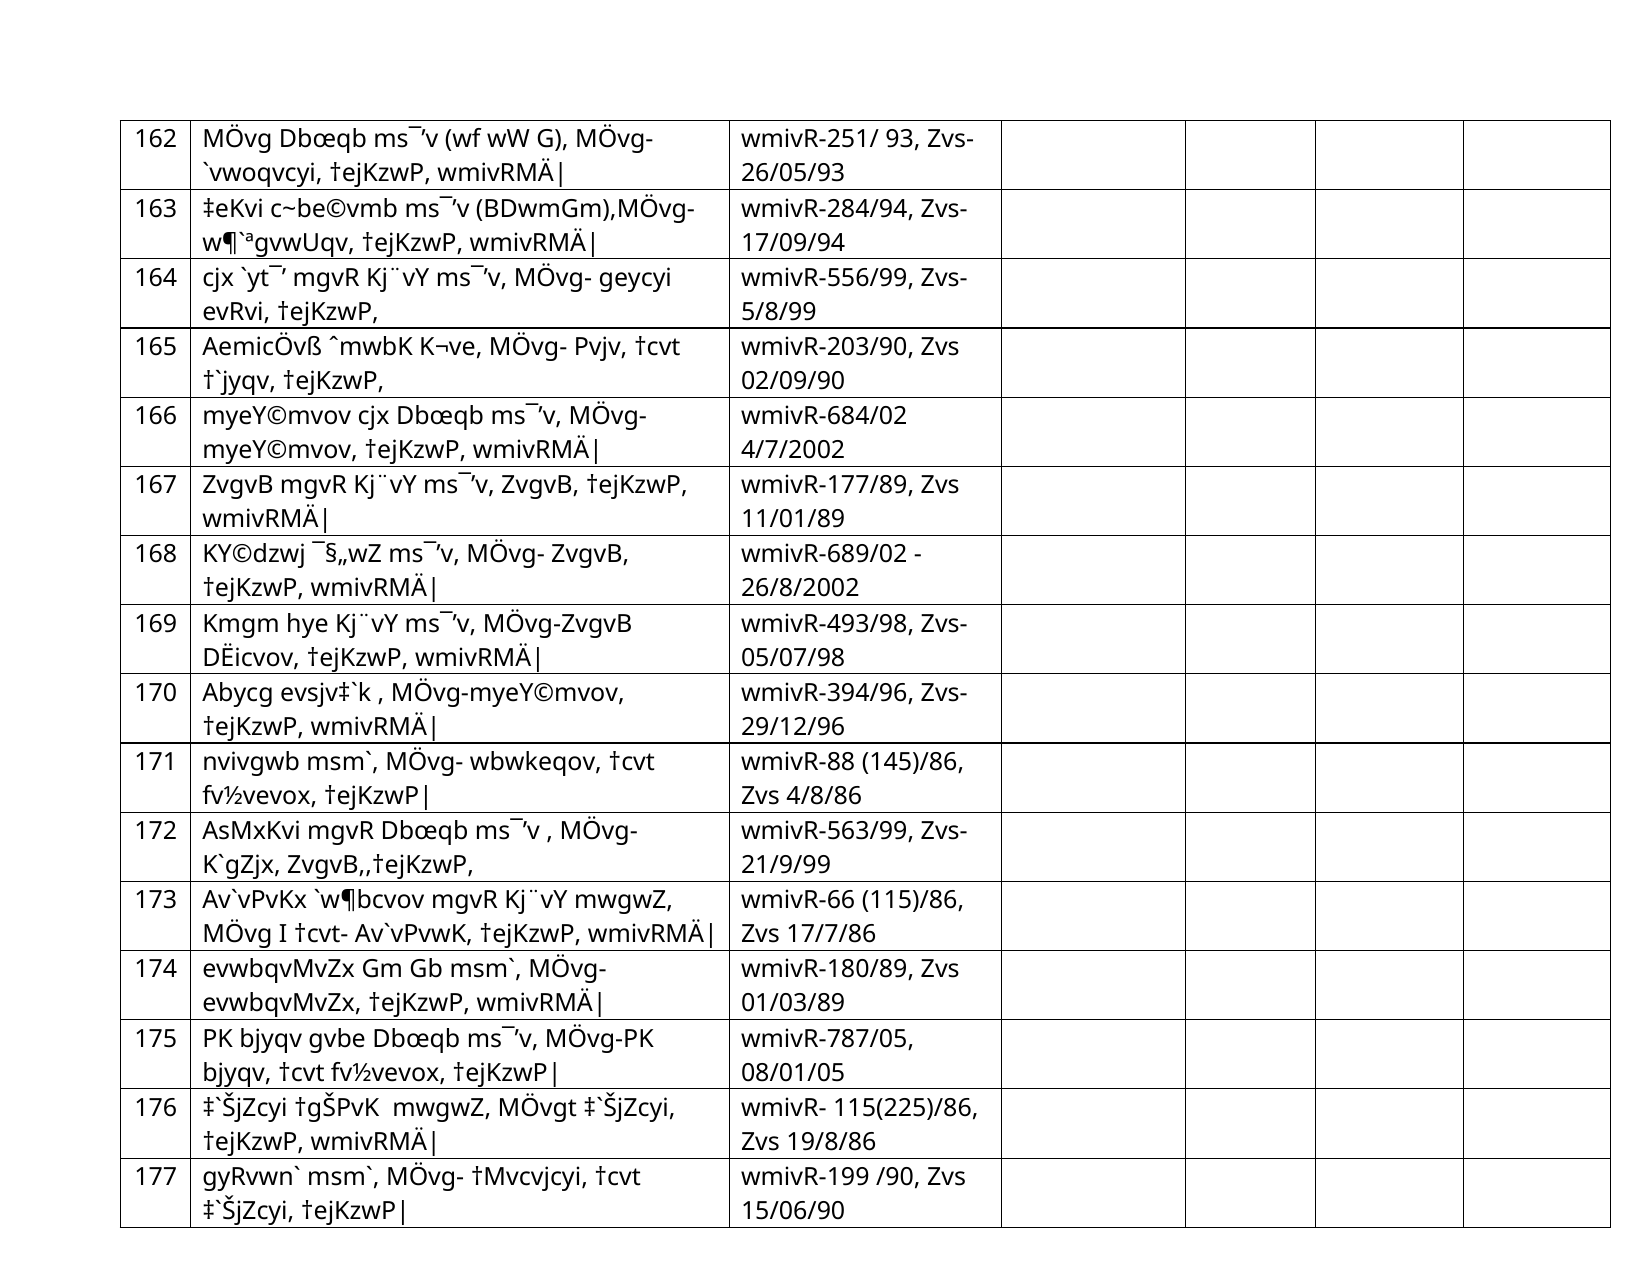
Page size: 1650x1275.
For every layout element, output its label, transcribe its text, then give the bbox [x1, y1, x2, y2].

table_cell [1186, 1159, 1315, 1227]
table_cell 162 [121, 121, 190, 189]
table_cell [1002, 398, 1185, 466]
table_cell [1186, 259, 1315, 327]
table_cell 165 [121, 329, 190, 397]
table_cell [1464, 121, 1610, 189]
table_cell [1186, 674, 1315, 742]
table_cell [1464, 605, 1610, 673]
table_cell [1316, 536, 1463, 604]
table_cell wmivR-66 (115)/86, Zvs 17/7/86 [730, 882, 1001, 950]
table_cell [1316, 882, 1463, 950]
table_cell [1186, 605, 1315, 673]
table_cell [1002, 1020, 1185, 1088]
table_cell [1464, 951, 1610, 1019]
table_cell wmivR-180/89, Zvs 01/03/89 [730, 951, 1001, 1019]
table_cell [1186, 744, 1315, 812]
table_cell [1316, 1020, 1463, 1088]
table_cell 176 [121, 1089, 190, 1157]
table_cell 166 [121, 398, 190, 466]
table_cell [1316, 1089, 1463, 1157]
table_cell [1316, 190, 1463, 258]
table_cell [1464, 1089, 1610, 1157]
table_cell evwbqvMvZx Gm Gb msm`, MÖvg- evwbqvMvZx, †ejKzwP, wmivRMÄ| [191, 951, 729, 1019]
table_cell ZvgvB mgvR Kj¨vY ms¯’v, ZvgvB, †ejKzwP, wmivRMÄ| [191, 467, 729, 535]
table_cell 169 [121, 605, 190, 673]
table_cell [1002, 1089, 1185, 1157]
table_cell [1186, 1089, 1315, 1157]
table_cell [1316, 398, 1463, 466]
table_cell 172 [121, 813, 190, 881]
table_cell MÖvg Dbœqb ms¯’v (wf wW G), MÖvg- `vwoqvcyi, †ejKzwP, wmivRMÄ| [191, 121, 729, 189]
table_cell 177 [121, 1159, 190, 1227]
table_cell [1316, 813, 1463, 881]
table_cell [1186, 398, 1315, 466]
table_cell [1186, 882, 1315, 950]
table_cell [1464, 536, 1610, 604]
table_cell [1464, 882, 1610, 950]
table_cell 174 [121, 951, 190, 1019]
table_cell [1002, 121, 1185, 189]
table_cell Av`vPvKx `w¶bcvov mgvR Kj¨vY mwgwZ, MÖvg I †cvt- Av`vPvwK, †ejKzwP, wmivRMÄ| [191, 882, 729, 950]
table_cell wmivR-88 (145)/86, Zvs 4/8/86 [730, 744, 1001, 812]
table_cell [1186, 536, 1315, 604]
table_cell [1002, 674, 1185, 742]
table_cell [1464, 329, 1610, 397]
table_cell [1464, 467, 1610, 535]
table_cell [1002, 951, 1185, 1019]
table_cell AsMxKvi mgvR Dbœqb ms¯’v , MÖvg- K`gZjx, ZvgvB,,†ejKzwP, [191, 813, 729, 881]
table_cell Kmgm hye Kj¨vY ms¯’v, MÖvg-ZvgvB DËicvov, †ejKzwP, wmivRMÄ| [191, 605, 729, 673]
table_cell [1002, 1159, 1185, 1227]
table_cell [1464, 1159, 1610, 1227]
table_cell [1464, 674, 1610, 742]
table_cell gyRvwn` msm`, MÖvg- †Mvcvjcyi, †cvt ‡`ŠjZcyi, †ejKzwP| [191, 1159, 729, 1227]
table_cell [1464, 259, 1610, 327]
table_cell wmivR-493/98, Zvs-05/07/98 [730, 605, 1001, 673]
table_cell nvivgwb msm`, MÖvg- wbwkeqov, †cvt fv½vevox, †ejKzwP| [191, 744, 729, 812]
table_cell AemicÖvß ˆmwbK K¬ve, MÖvg- Pvjv, †cvt †`jyqv, †ejKzwP, [191, 329, 729, 397]
table_cell [1316, 1159, 1463, 1227]
table_cell wmivR-177/89, Zvs 11/01/89 [730, 467, 1001, 535]
table_cell 170 [121, 674, 190, 742]
table_cell PK bjyqv gvbe Dbœqb ms¯’v, MÖvg-PK bjyqv, †cvt fv½vevox, †ejKzwP| [191, 1020, 729, 1088]
table_cell wmivR-251/ 93, Zvs-26/05/93 [730, 121, 1001, 189]
table_cell [1002, 190, 1185, 258]
table_cell [1464, 813, 1610, 881]
table_cell [1464, 398, 1610, 466]
table_cell [1002, 329, 1185, 397]
table_cell wmivR-394/96, Zvs-29/12/96 [730, 674, 1001, 742]
table_cell Abycg evsjv‡`k , MÖvg-myeY©mvov, †ejKzwP, wmivRMÄ| [191, 674, 729, 742]
table_cell wmivR-684/02 4/7/2002 [730, 398, 1001, 466]
table_cell ‡`ŠjZcyi †gŠPvK mwgwZ, MÖvgt ‡`ŠjZcyi, †ejKzwP, wmivRMÄ| [191, 1089, 729, 1157]
table_cell 175 [121, 1020, 190, 1088]
table_cell [1316, 605, 1463, 673]
table_cell 164 [121, 259, 190, 327]
table_cell 173 [121, 882, 190, 950]
table_cell [1002, 744, 1185, 812]
table_cell wmivR-203/90, Zvs 02/09/90 [730, 329, 1001, 397]
table_cell [1186, 329, 1315, 397]
table_cell [1316, 674, 1463, 742]
table_cell [1316, 467, 1463, 535]
table_cell [1464, 190, 1610, 258]
table_cell 168 [121, 536, 190, 604]
table_cell myeY©mvov cj­x Dbœqb ms¯’v, MÖvg- myeY©mvov, †ejKzwP, wmivRMÄ| [191, 398, 729, 466]
table_cell [1002, 259, 1185, 327]
table_cell wmivR-556/99, Zvs- 5/8/99 [730, 259, 1001, 327]
table_cell wmivR-199 /90, Zvs 15/06/90 [730, 1159, 1001, 1227]
table_cell 163 [121, 190, 190, 258]
table_cell [1464, 1020, 1610, 1088]
table_cell [1186, 190, 1315, 258]
table_cell ‡eKvi c~be©vmb ms¯’v (BDwmGm),MÖvg- w¶`ªgvwUqv, †ejKzwP, wmivRMÄ| [191, 190, 729, 258]
table_cell wmivR-689/02 - 26/8/2002 [730, 536, 1001, 604]
table_cell [1464, 744, 1610, 812]
table_cell [1002, 467, 1185, 535]
table_cell [1316, 744, 1463, 812]
table_cell [1186, 1020, 1315, 1088]
table_cell [1316, 121, 1463, 189]
table_cell [1186, 121, 1315, 189]
table_cell [1316, 259, 1463, 327]
table_cell KY©dzwj ¯§„wZ ms¯’v, MÖvg- ZvgvB, †ejKzwP, wmivRMÄ| [191, 536, 729, 604]
table_cell [1316, 329, 1463, 397]
table_cell cj­x `yt¯’ mgvR Kj¨vY ms¯’v, MÖvg- geycyi evRvi, †ejKzwP, [191, 259, 729, 327]
table_cell wmivR-563/99, Zvs-21/9/99 [730, 813, 1001, 881]
table_cell [1002, 536, 1185, 604]
table_cell wmivR-284/94, Zvs-17/09/94 [730, 190, 1001, 258]
table_cell [1002, 605, 1185, 673]
table_cell [1002, 882, 1185, 950]
table_cell 171 [121, 744, 190, 812]
table_cell wmivR- 115(225)/86, Zvs 19/8/86 [730, 1089, 1001, 1157]
table_cell 167 [121, 467, 190, 535]
table_cell [1316, 951, 1463, 1019]
table_cell [1002, 813, 1185, 881]
table_cell [1186, 951, 1315, 1019]
table_cell wmivR-787/05, 08/01/05 [730, 1020, 1001, 1088]
table_cell [1186, 467, 1315, 535]
table_cell [1186, 813, 1315, 881]
